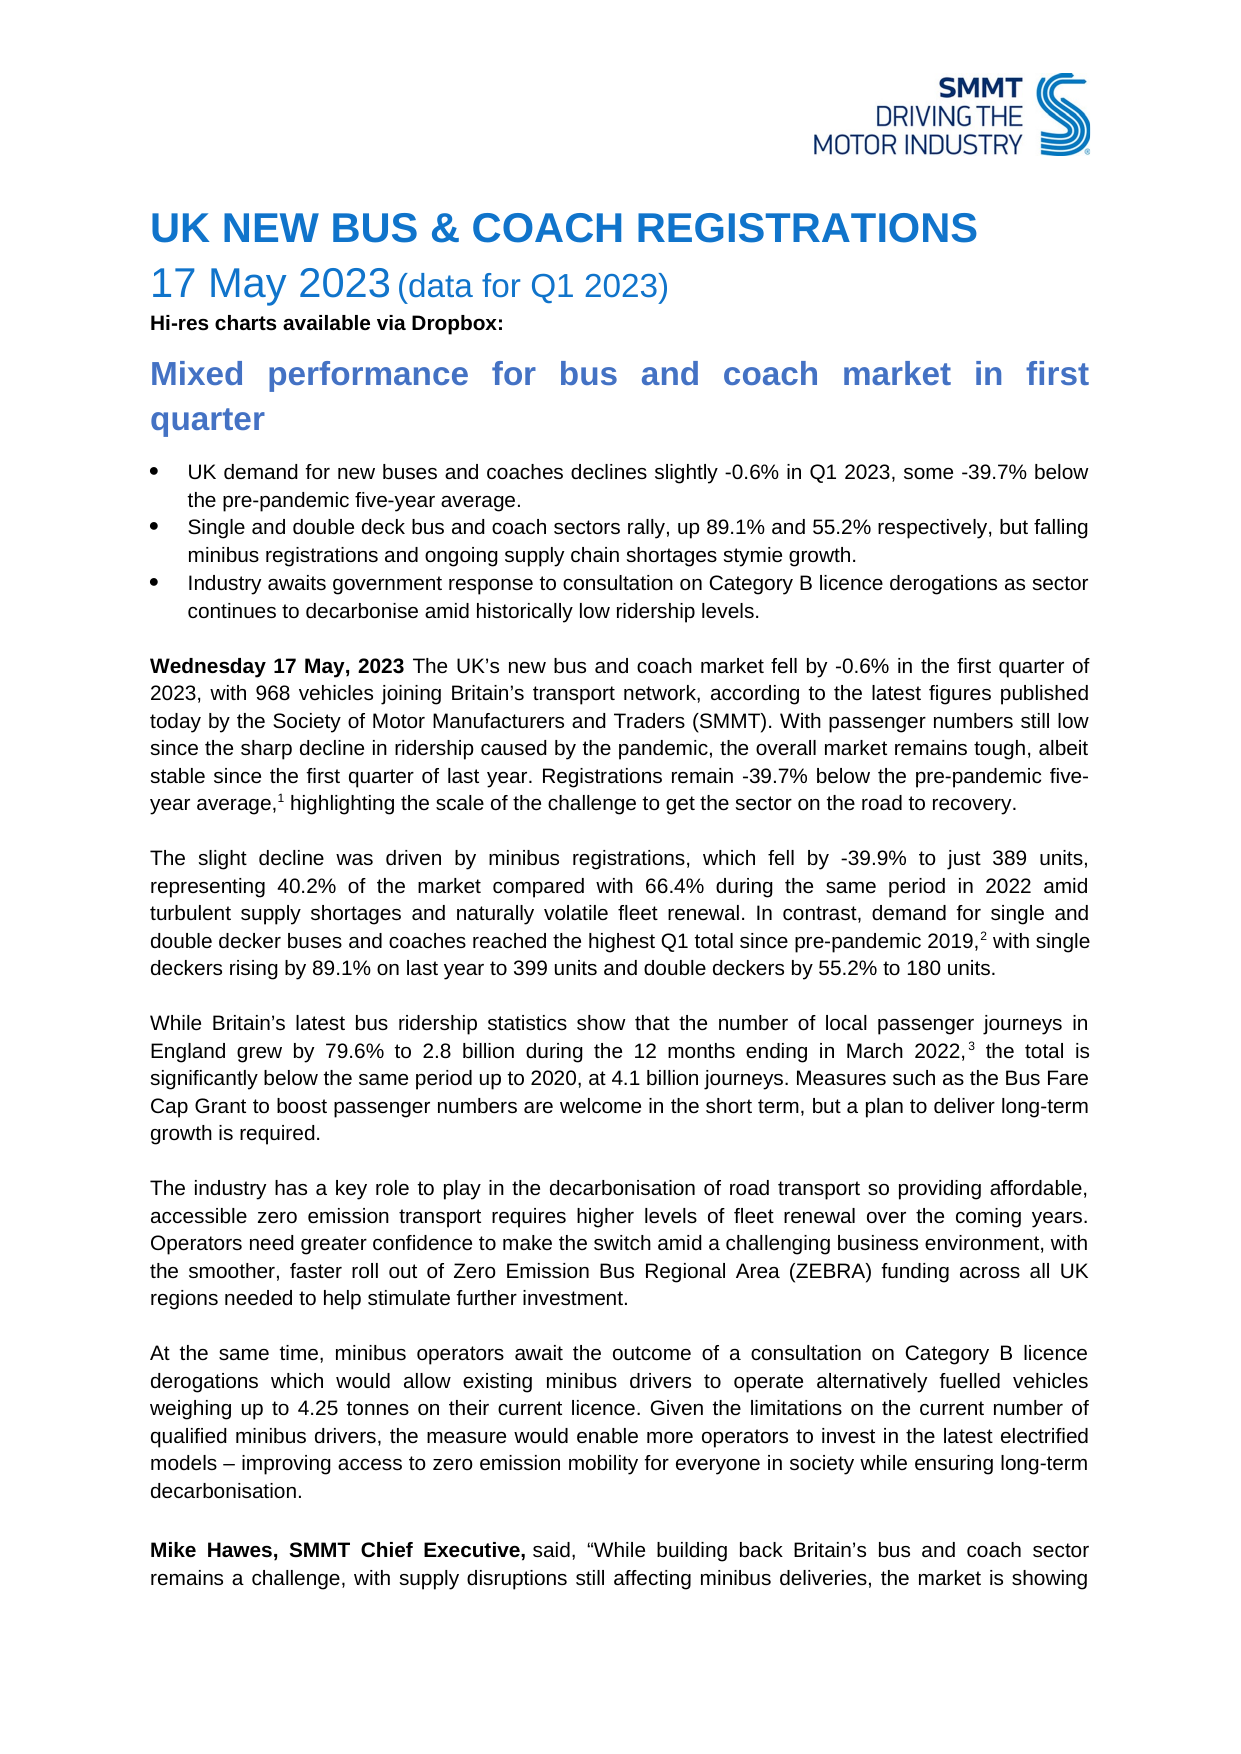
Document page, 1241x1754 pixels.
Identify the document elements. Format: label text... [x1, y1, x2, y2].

list Industry awaits government response to consultation on Category B licence derogations as sector continues to decarbonise amid historically low ridership levels. [150, 571, 1090, 622]
text The slight decline was driven by minibus registrations, which fell by -39.9% to just 389 units, representing 40.2% of the market compared with 66.4% during the same period in 2022 amid turbulent supply shortages and naturally volatile fleet renewal. In contrast, demand for single and double decker buses and coaches reached the highest Q1 total since pre-pandemic 2019,2 with single deckers rising by 89.1% on last year to 399 units and double deckers by 55.2% to 180 units. [150, 846, 1090, 980]
text Wednesday 17 May, 2023 The UK’s new bus and coach market fell by -0.6% in the first quarter of 2023, with 968 vehicles joining Britain’s transport network, according to the latest figures published today by the Society of Motor Manufacturers and Traders (SMMT). With passenger numbers still low since the sharp decline in ridership caused by the pandemic, the overall market remains tough, albeit stable since the first quarter of last year. Registrations remain -39.7% below the pre-pandemic five-year average,1 highlighting the scale of the challenge to get the sector on the road to recovery. [150, 654, 1090, 815]
list UK demand for new buses and coaches declines slightly -0.6% in Q1 2023, some -39.7% below the pre-pandemic five-year average. [150, 459, 1090, 511]
list Single and double deck bus and coach sectors rally, up 89.1% and 55.2% respectively, but falling minibus registrations and ongoing supply chain shortages stymie growth. [150, 515, 1090, 567]
text UK NEW BUS & COACH REGISTRATIONS 17 May 2023 (data for Q1 2023) Hi-res charts available via Dropbox: [150, 204, 1090, 334]
picture [814, 73, 1091, 156]
text Mixed performance for bus and coach market in first quarter [150, 354, 1090, 437]
